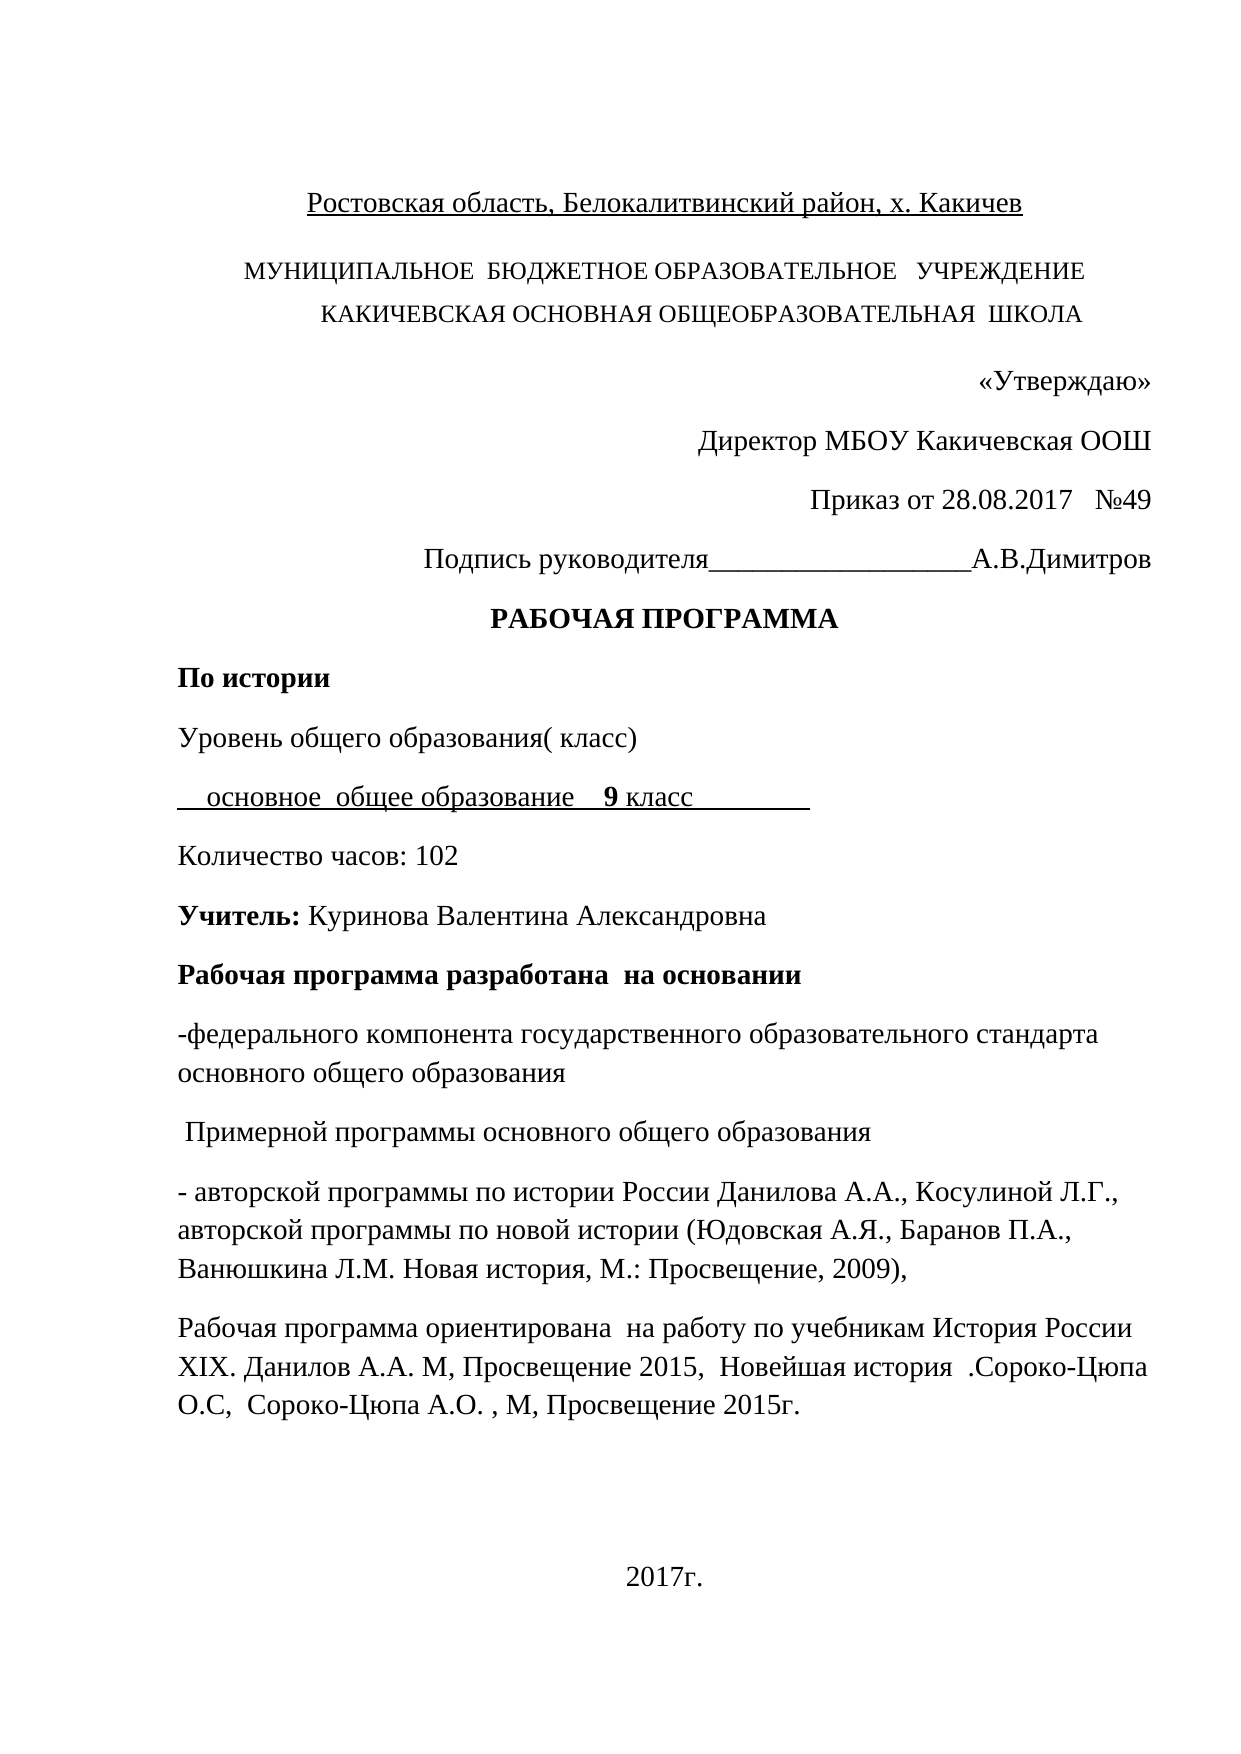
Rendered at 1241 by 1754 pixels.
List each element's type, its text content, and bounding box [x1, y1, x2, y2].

text «Утверждаю» [177, 363, 1152, 397]
text - авторской программы по истории России Данилова А.А., Косулиной Л.Г., авторской программы по новой истории (Юдовская А.Я., Баранов П.А., Ванюшкина Л.М. Новая история, М.: Просвещение, 2009), [177, 1174, 1152, 1284]
text Приказ от 28.08.2017 №49 [177, 482, 1152, 516]
text Ростовская область, Белокалитвинский район, х. Какичев [177, 185, 1152, 219]
text Примерной программы основного общего образования [177, 1114, 1152, 1148]
text Учитель: Куринова Валентина Александровна [177, 898, 1152, 931]
text Подпись руководителя__________________А.В.Димитров [177, 542, 1152, 575]
text -федерального компонента государственного образовательного стандарта основного общего образования [177, 1017, 1152, 1089]
text Директор МБОУ Какичевская ООШ [177, 423, 1152, 456]
text 2017г. [177, 1559, 1152, 1593]
text Рабочая программа ориентирована на работу по учебникам История России XIX. Данилов А.А. М, Просвещение 2015, Новейшая история .Сороко-Цюпа О.С, Сороко-Цюпа А.О. , М, Просвещение 2015г. [177, 1310, 1152, 1421]
text По истории [177, 660, 1152, 694]
text Уровень общего образования( класс) [177, 720, 1152, 753]
text Рабочая программа разработана на основании [177, 957, 1152, 991]
text __основное общее образование _ 9 класс________ [177, 779, 1152, 813]
text Количество часов: 102 [177, 838, 1152, 872]
text РАБОЧАЯ ПРОГРАММА [177, 601, 1152, 634]
text МУНИЦИПАЛЬНОЕ БЮДЖЕТНОЕ ОБРАЗОВАТЕЛЬНОЕ УЧРЕЖДЕНИЕ КАКИЧЕВСКАЯ ОСНОВНАЯ ОБЩЕОБРАЗОВАТЕЛЬНАЯ ШКОЛА [177, 256, 1152, 328]
